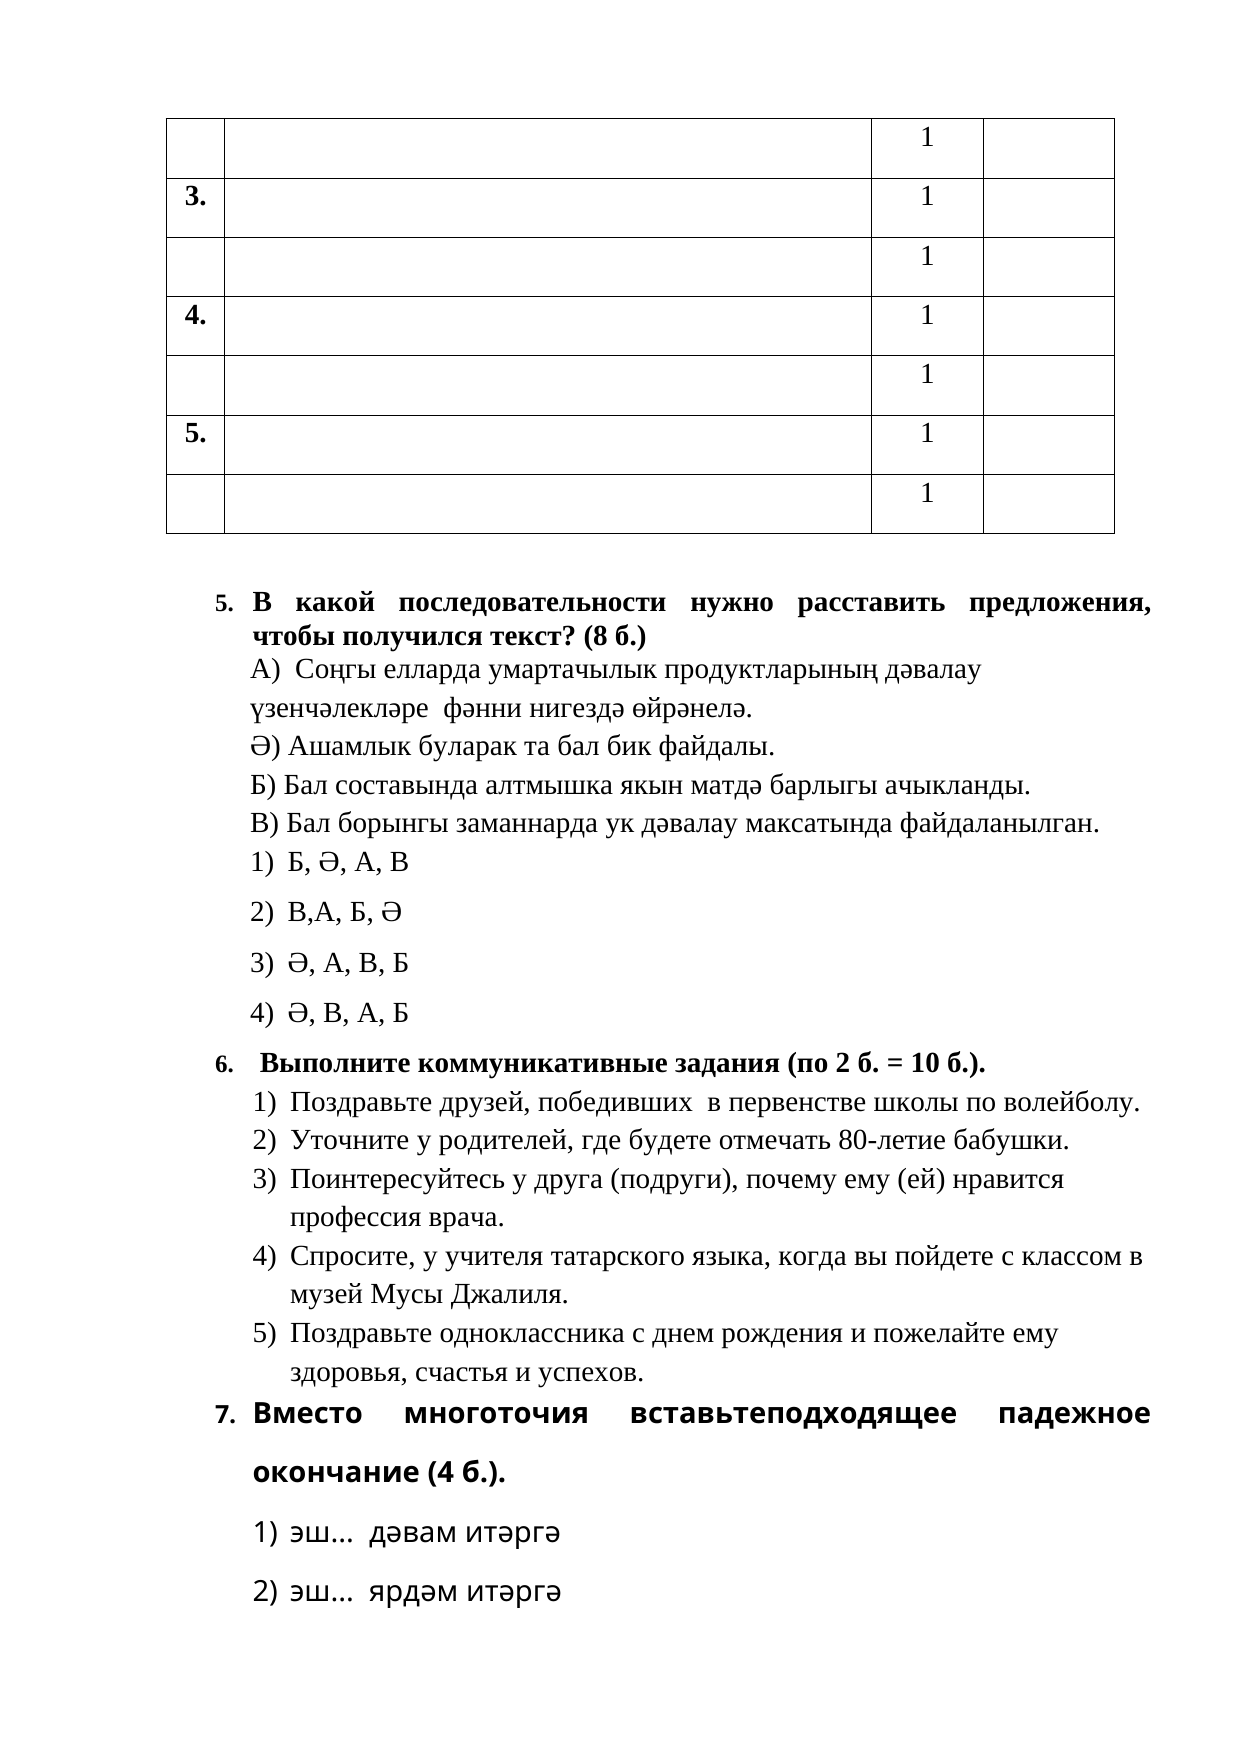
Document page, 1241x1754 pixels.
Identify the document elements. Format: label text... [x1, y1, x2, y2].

list Ә, А, В, Б [250, 945, 1152, 978]
table_cell [225, 416, 871, 474]
list А) Соңгы елларда умартачылык продуктларының дәвалау үзенчәлекләре фәнни нигездә өйрәнелә. [250, 651, 1152, 723]
table_cell 1 [872, 356, 983, 414]
table_cell [225, 475, 871, 533]
table_cell [984, 179, 1114, 237]
table_cell [167, 475, 224, 533]
list В,А, Б, Ә [250, 894, 1152, 928]
table_cell 4. [167, 297, 224, 355]
list эш... ярдәм итәргә [252, 1571, 1152, 1610]
list Поздравьте друзей, победивших в первенстве школы по волейболу. [252, 1084, 1152, 1117]
list Б) Бал составында алтмышка якын матдә барлыгы ачыкланды. [250, 767, 1152, 801]
table_cell [984, 416, 1114, 474]
table_cell 5. [167, 416, 224, 474]
table_cell 1 [872, 179, 983, 237]
list Поинтересуйтесь у друга (подруги), почему ему (ей) нравится профессия врача. [252, 1161, 1152, 1233]
table_cell [225, 179, 871, 237]
table_cell [984, 297, 1114, 355]
table_cell [984, 356, 1114, 414]
table_cell 1 [872, 475, 983, 533]
list Вместо многоточия вставьтеподходящее падежное окончание (4 б.). [215, 1392, 1152, 1491]
list В какой последовательности нужно расставить предложения, чтобы получился текст? (8 б.) [215, 584, 1152, 651]
table_cell [167, 238, 224, 296]
table_cell 3. [167, 179, 224, 237]
table_cell 1 [872, 238, 983, 296]
list Ә) Ашамлык буларак та бал бик файдалы. [250, 728, 1152, 762]
list Выполните коммуникативные задания (по 2 б. = 10 б.). [215, 1045, 1152, 1079]
table_cell 1 [872, 119, 983, 177]
list Поздравьте одноклассника с днем рождения и пожелайте ему здоровья, счастья и успехов. [252, 1315, 1152, 1387]
table_cell [984, 238, 1114, 296]
table_cell [225, 297, 871, 355]
list Спросите, у учителя татарского языка, когда вы пойдете с классом в музей Мусы Джалиля. [252, 1238, 1152, 1310]
table_cell [984, 119, 1114, 177]
table_cell 1 [872, 416, 983, 474]
table_cell [225, 119, 871, 177]
list В) Бал борынгы заманнарда ук дәвалау максатында файдаланылган. [250, 806, 1152, 839]
table_cell [984, 475, 1114, 533]
list Ә, В, А, Б [250, 995, 1152, 1029]
list Б, Ә, А, В [250, 844, 1152, 878]
table_cell 1 [872, 297, 983, 355]
table_cell [225, 238, 871, 296]
table_cell [225, 356, 871, 414]
list Уточните у родителей, где будете отмечать 80-летие бабушки. [252, 1122, 1152, 1156]
table_cell [167, 119, 224, 177]
table_cell [167, 356, 224, 414]
list эш... дәвам итәргә [252, 1511, 1152, 1551]
